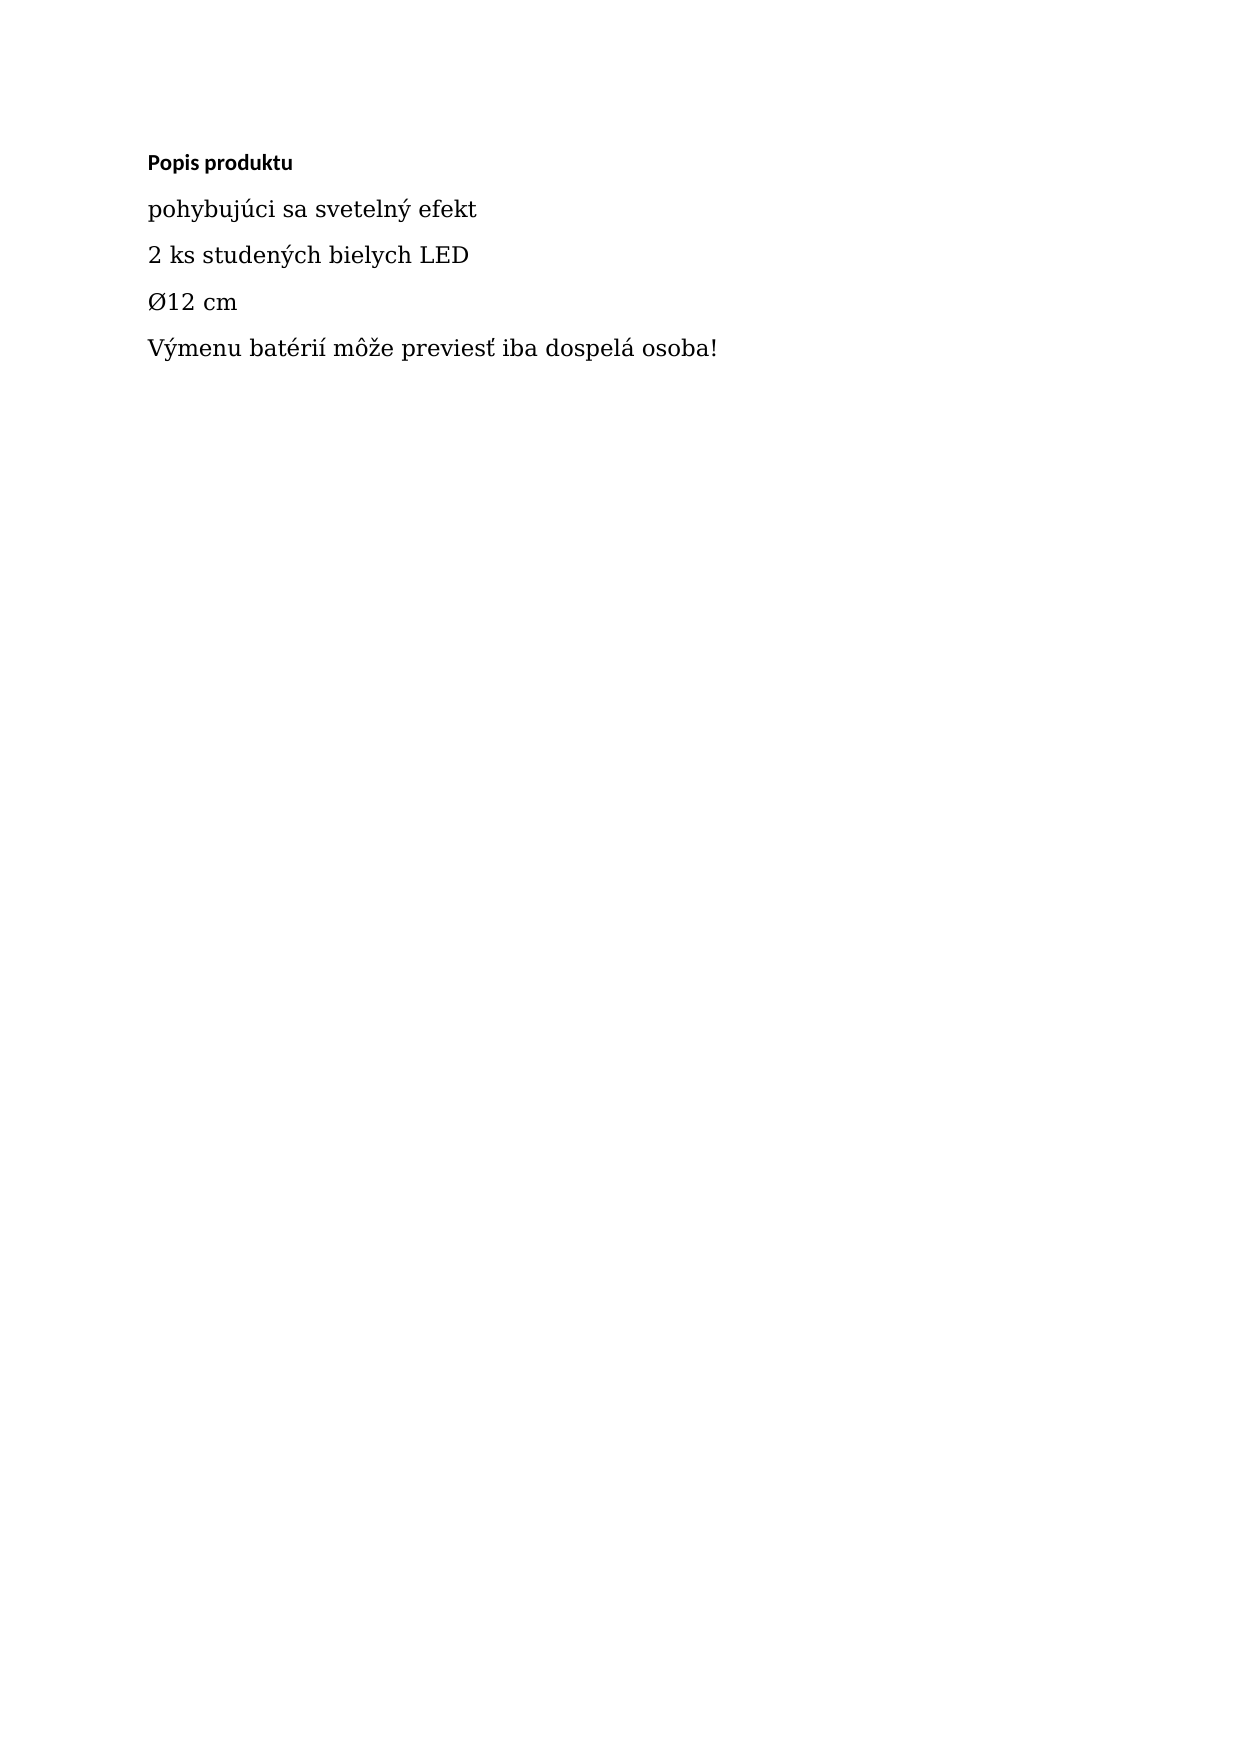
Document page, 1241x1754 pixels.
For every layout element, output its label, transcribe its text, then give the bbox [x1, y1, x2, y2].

text Popis produktu [148, 148, 1093, 176]
text Ø12 cm [148, 287, 1093, 315]
text 2 ks studených bielych LED [148, 241, 1093, 268]
text pohybujúci sa svetelný efekt [148, 194, 1093, 222]
text Výmenu batérií môže previesť iba dospelá osoba! [148, 333, 1093, 361]
